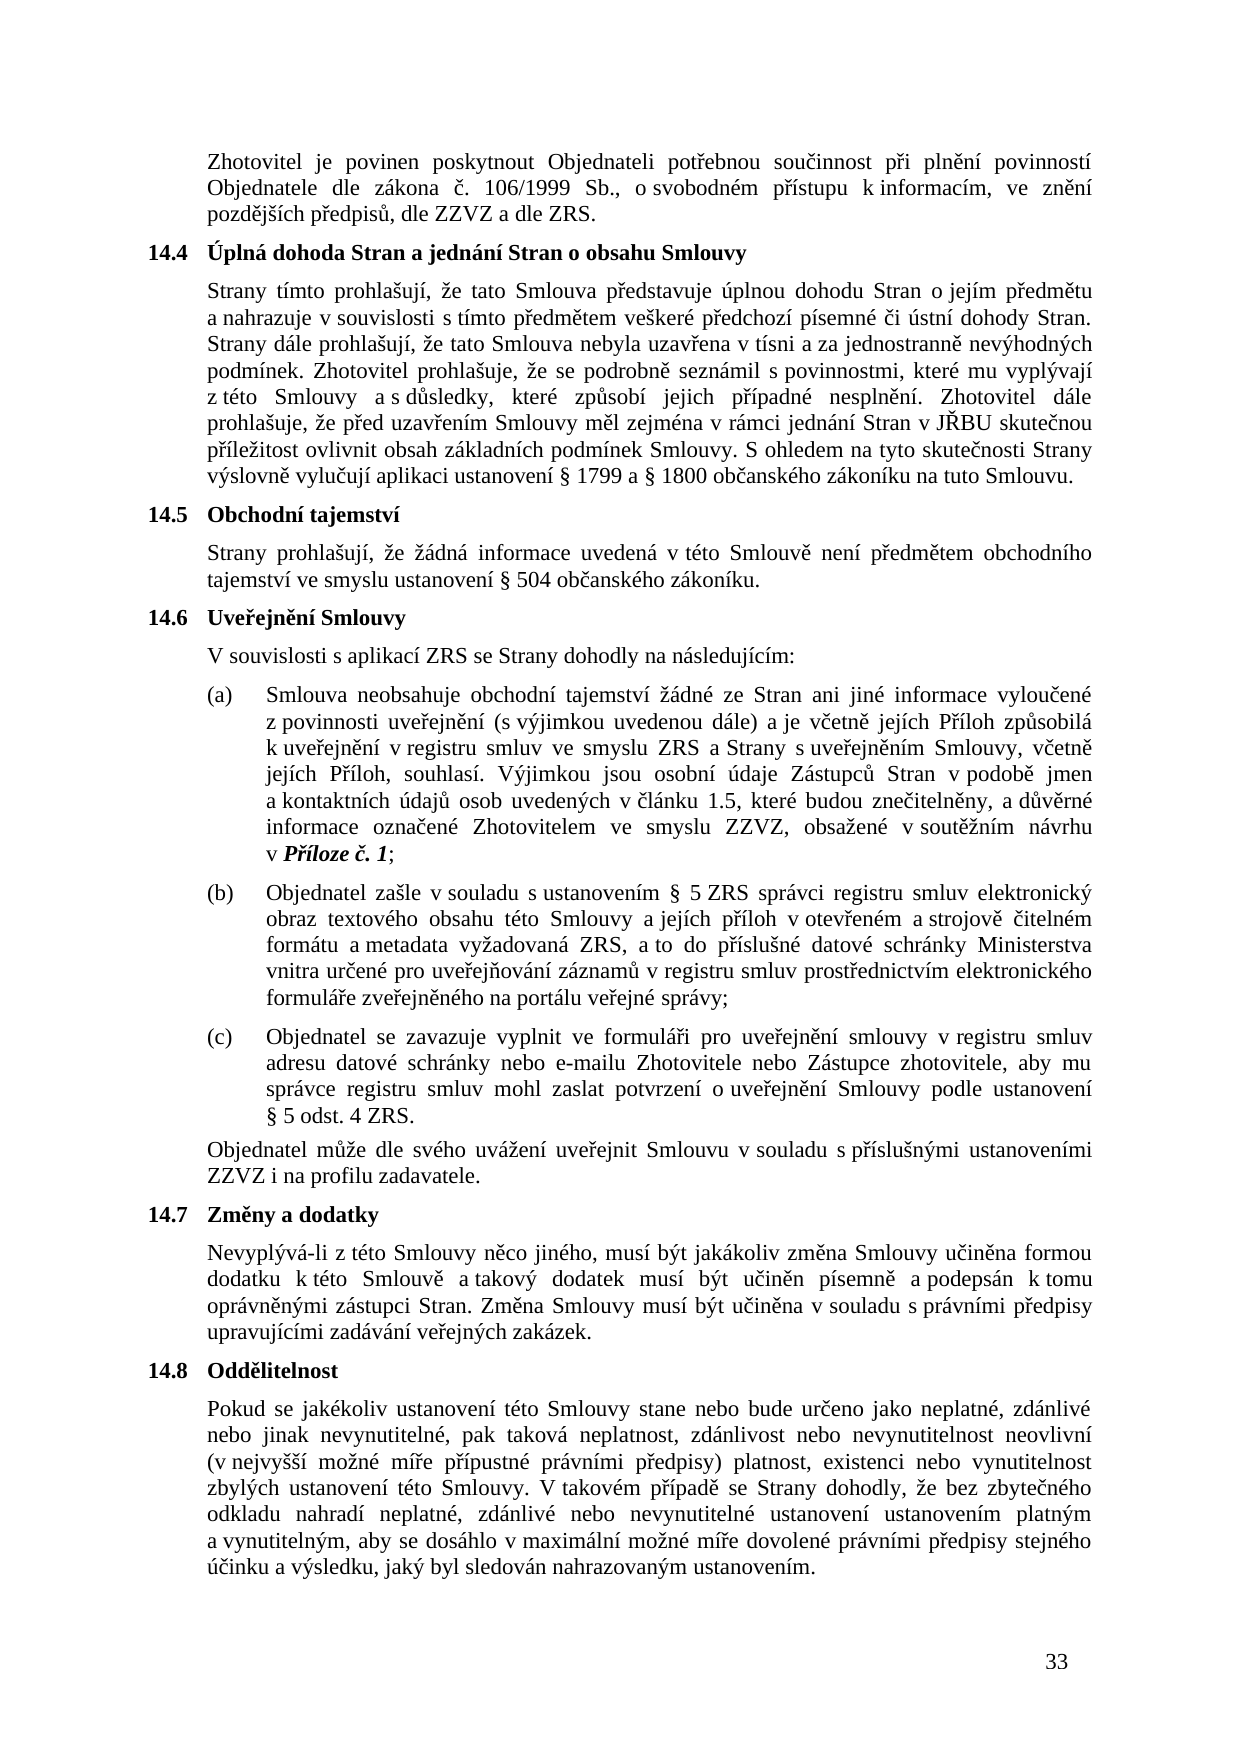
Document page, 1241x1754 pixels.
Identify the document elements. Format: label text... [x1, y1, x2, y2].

text Úplná dohoda Stran a jednání Stran o obsahu Smlouvy [148, 239, 1092, 266]
list Objednatel zašle v souladu s ustanovením § 5 ZRS správci registru smluv elektronický obraz textového obsahu této Smlouvy a jejích příloh v otevřeném a strojově čitelném formátu a metadata vyžadovaná ZRS, a to do příslušné datové schránky Ministerstva vnitra určené pro uveřejňování záznamů v registru smluv prostřednictvím elektronického formuláře zveřejněného na portálu veřejné správy; [207, 878, 1092, 1010]
text Změny a dodatky [148, 1201, 1092, 1227]
list Smlouva neobsahuje obchodní tajemství žádné ze Stran ani jiné informace vyloučené z povinnosti uveřejnění (s výjimkou uvedenou dále) a je včetně jejích Příloh způsobilá k uveřejnění v registru smluv ve smyslu ZRS a Strany s uveřejněním Smlouvy, včetně jejích Příloh, souhlasí. Výjimkou jsou osobní údaje Zástupců Stran v podobě jmen a kontaktních údajů osob uvedených v článku 1.5, které budou znečitelněny, a důvěrné informace označené Zhotovitelem ve smyslu ZZVZ, obsažené v soutěžním návrhu v Příloze č. 1; [207, 681, 1092, 866]
text Zhotovitel je povinen poskytnout Objednateli potřebnou součinnost při plnění povinností Objednatele dle zákona č. 106/1999 Sb., o svobodném přístupu k informacím, ve znění pozdějších předpisů, dle ZZVZ a dle ZRS. [207, 148, 1092, 227]
text Objednatel může dle svého uvážení uveřejnit Smlouvu v souladu s příslušnými ustanoveními ZZVZ i na profilu zadavatele. [207, 1136, 1092, 1188]
text Strany tímto prohlašují, že tato Smlouva představuje úplnou dohodu Stran o jejím předmětu a nahrazuje v souvislosti s tímto předmětem veškeré předchozí písemné či ústní dohody Stran. Strany dále prohlašují, že tato Smlouva nebyla uzavřena v tísni a za jednostranně nevýhodných podmínek. Zhotovitel prohlašuje, že se podrobně seznámil s povinnostmi, které mu vyplývají z této Smlouvy a s důsledky, které způsobí jejich případné nesplnění. Zhotovitel dále prohlašuje, že před uzavřením Smlouvy měl zejména v rámci jednání Stran v JŘBU skutečnou příležitost ovlivnit obsah základních podmínek Smlouvy. S ohledem na tyto skutečnosti Strany výslovně vylučují aplikaci ustanovení § 1799 a § 1800 občanského zákoníku na tuto Smlouvu. [207, 278, 1092, 488]
list Objednatel se zavazuje vyplnit ve formuláři pro uveřejnění smlouvy v registru smluv adresu datové schránky nebo e-mailu Zhotovitele nebo Zástupce zhotovitele, aby mu správce registru smluv mohl zaslat potvrzení o uveřejnění Smlouvy podle ustanovení § 5 odst. 4 ZRS. [207, 1023, 1092, 1128]
text Pokud se jakékoliv ustanovení této Smlouvy stane nebo bude určeno jako neplatné, zdánlivé nebo jinak nevynutitelné, pak taková neplatnost, zdánlivost nebo nevynutitelnost neovlivní (v nejvyšší možné míře přípustné právními předpisy) platnost, existenci nebo vynutitelnost zbylých ustanovení této Smlouvy. V takovém případě se Strany dohodly, že bez zbytečného odkladu nahradí neplatné, zdánlivé nebo nevynutitelné ustanovení ustanovením platným a vynutitelným, aby se dosáhlo v maximální možné míře dovolené právními předpisy stejného účinku a výsledku, jaký byl sledován nahrazovaným ustanovením. [207, 1395, 1092, 1579]
text V souvislosti s aplikací ZRS se Strany dohodly na následujícím: [207, 643, 1092, 669]
text Obchodní tajemství [148, 501, 1092, 527]
text Nevyplývá-li z této Smlouvy něco jiného, musí být jakákoliv změna Smlouvy učiněna formou dodatku k této Smlouvě a takový dodatek musí být učiněn písemně a podepsán k tomu oprávněnými zástupci Stran. Změna Smlouvy musí být učiněna v souladu s právními předpisy upravujícími zadávání veřejných zakázek. [207, 1239, 1092, 1344]
text Strany prohlašují, že žádná informace uvedená v této Smlouvě není předmětem obchodního tajemství ve smyslu ustanovení § 504 občanského zákoníku. [207, 539, 1092, 592]
text Oddělitelnost [148, 1357, 1092, 1383]
text Uveřejnění Smlouvy [148, 604, 1092, 631]
